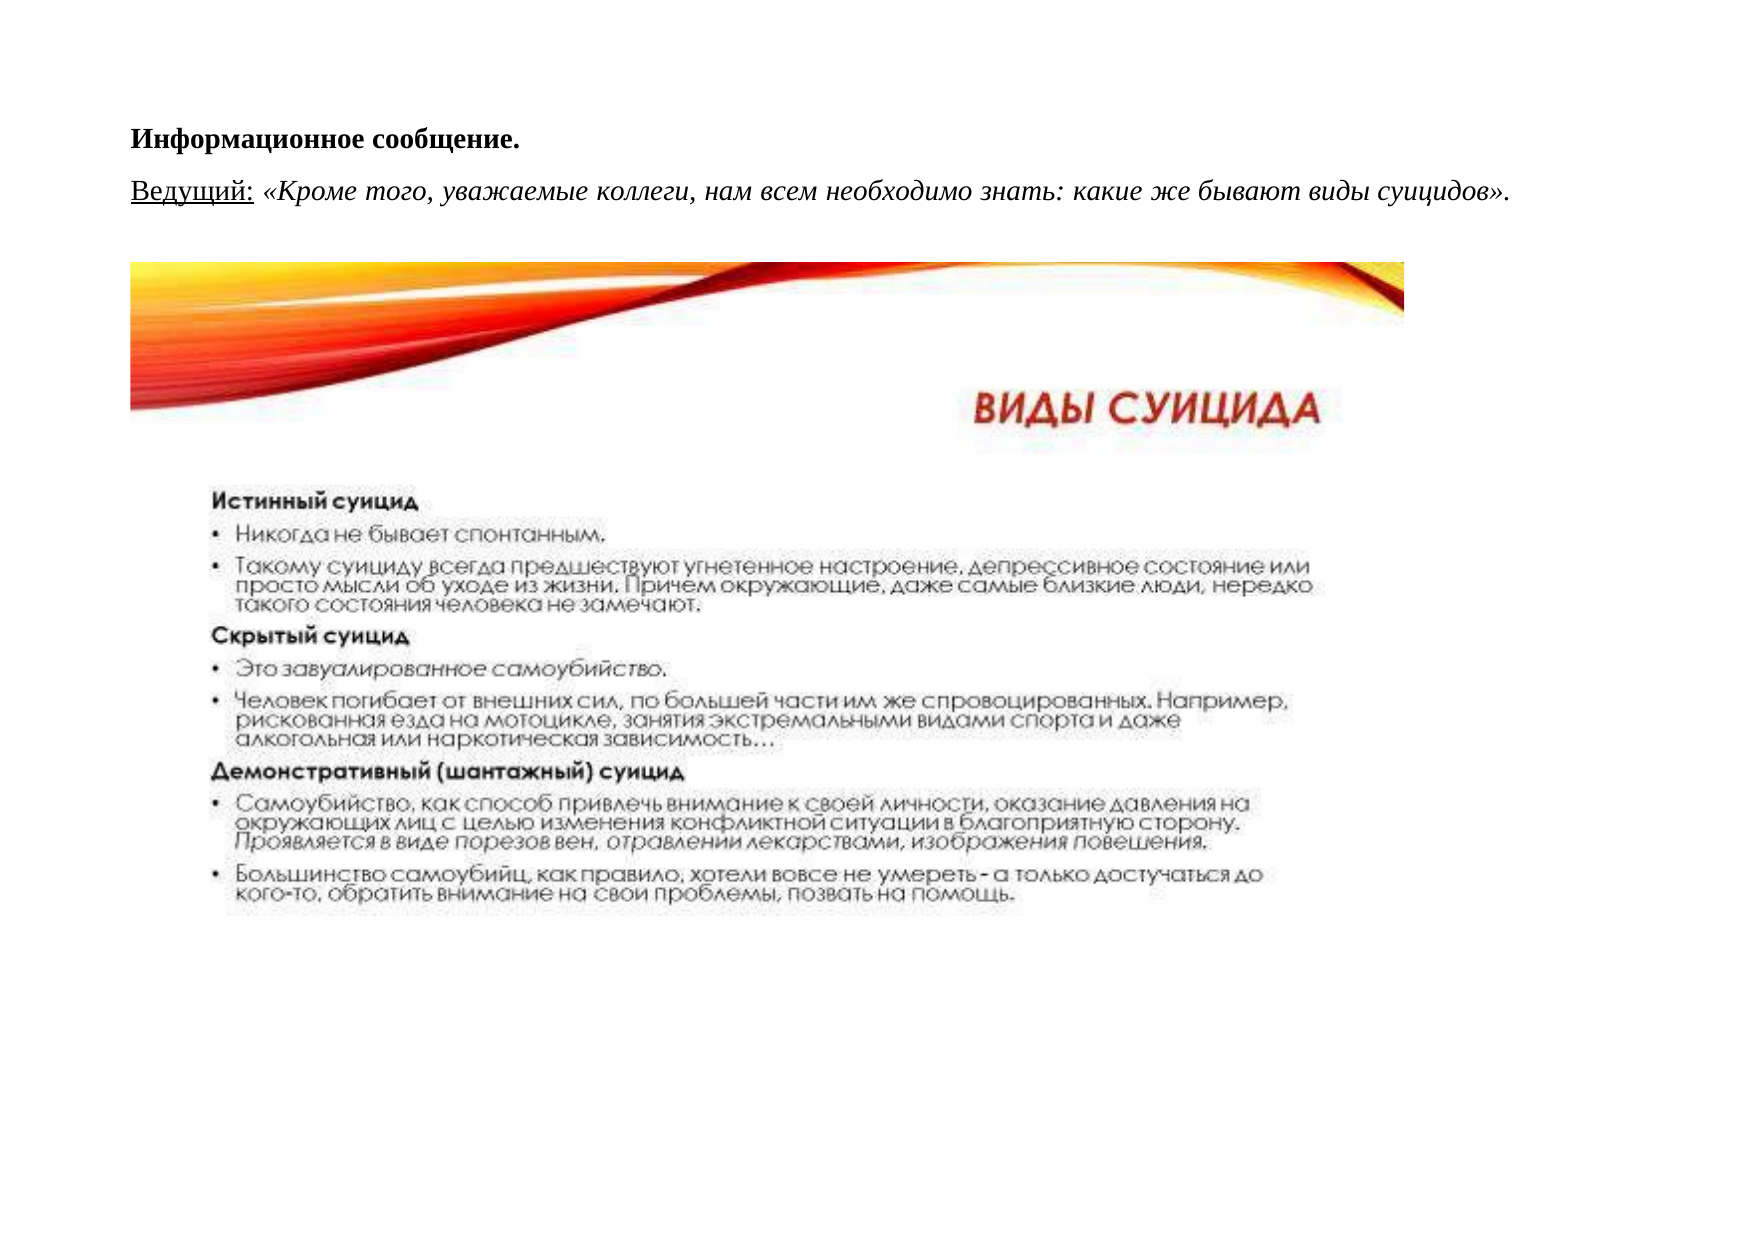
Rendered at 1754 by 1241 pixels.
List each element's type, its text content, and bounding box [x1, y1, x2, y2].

text Ведущий: «Кроме того, уважаемые коллеги, нам всем необходимо знать: какие же бывают виды суицидов». [130, 173, 1596, 206]
subtitle Информационное сообщение. [130, 121, 1646, 154]
picture [130, 262, 1405, 916]
